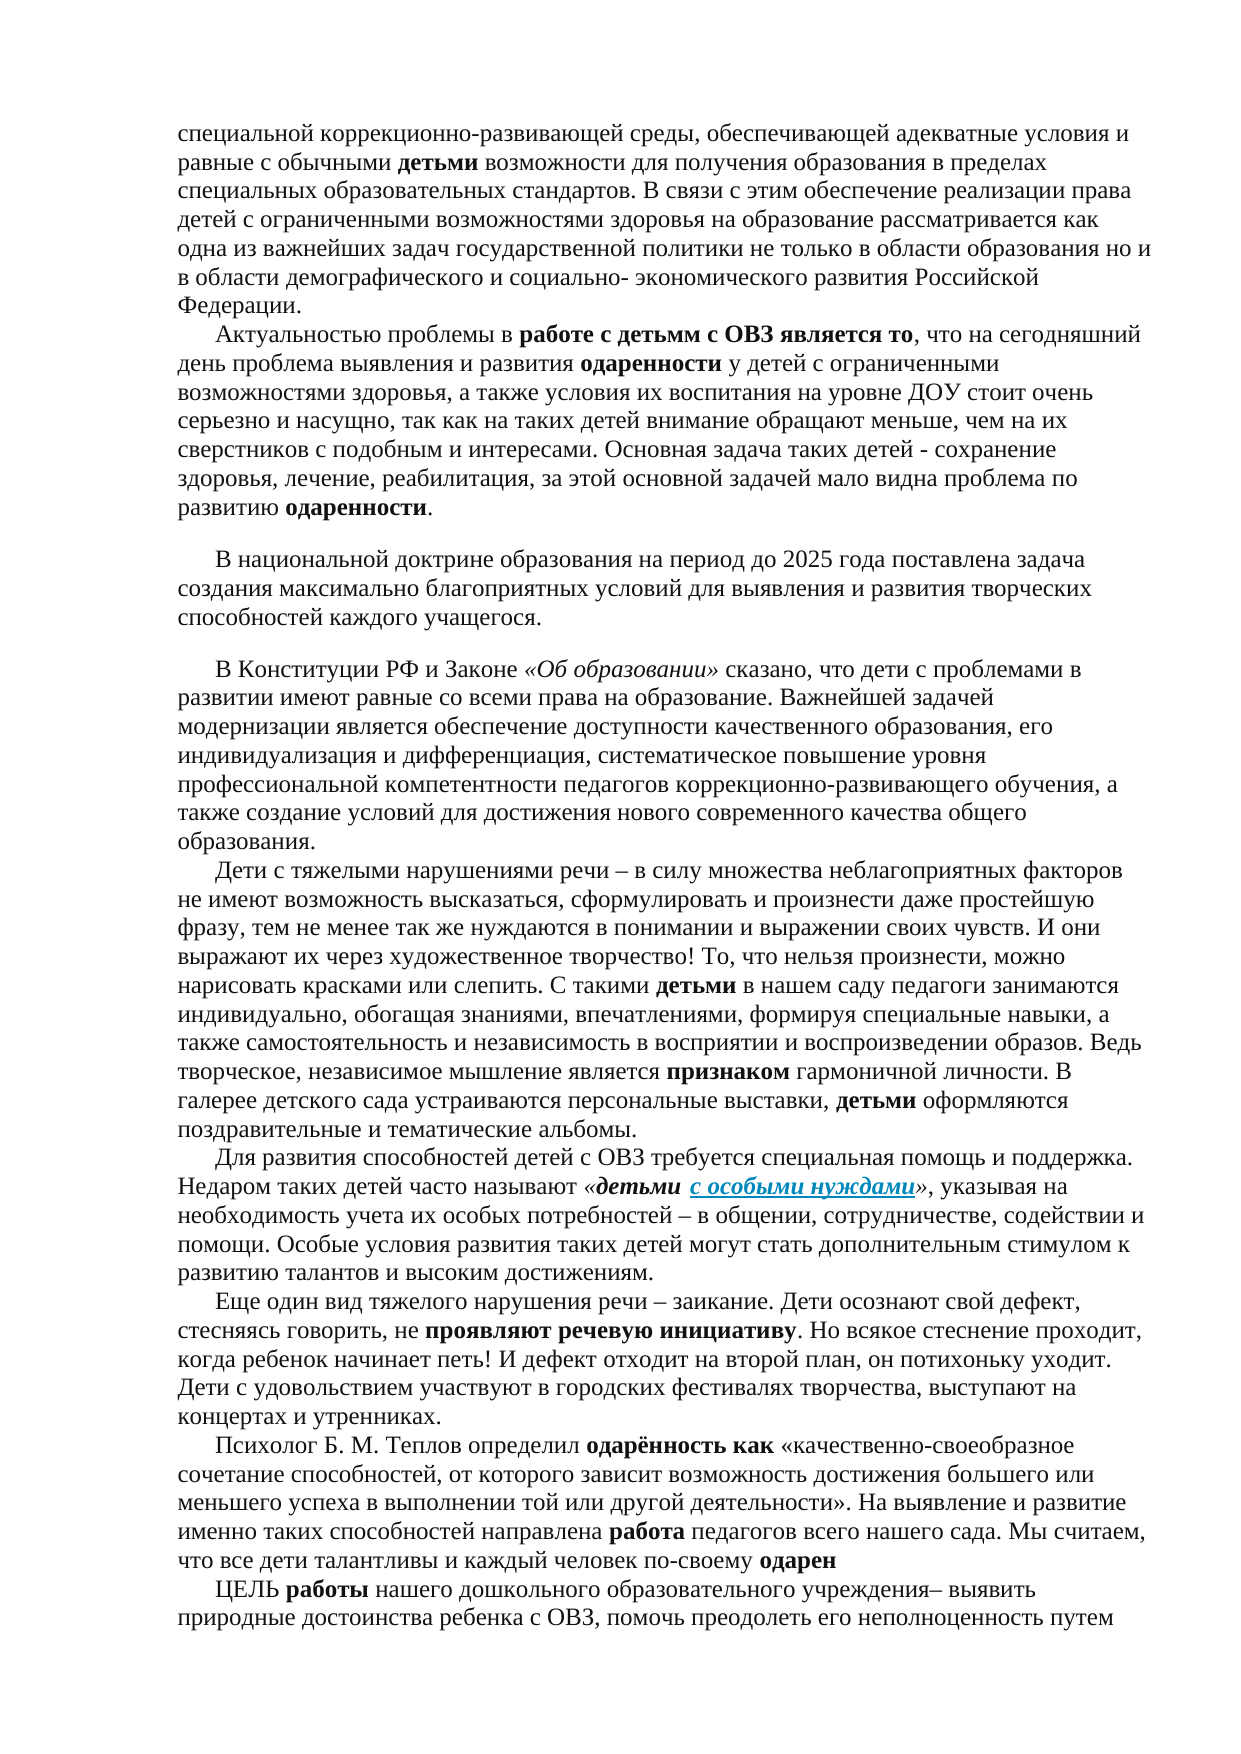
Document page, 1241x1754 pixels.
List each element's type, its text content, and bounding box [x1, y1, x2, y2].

text В национальной доктрине образования на период до 2025 года поставлена задача создания максимально благоприятных условий для выявления и развития творческих способностей каждого учащегося. [177, 544, 1152, 630]
text Еще один вид тяжелого нарушения речи – заикание. Дети осознают свой дефект, стесняясь говорить, не проявляют речевую инициативу. Но всякое стеснение проходит, когда ребенок начинает петь! И дефект отходит на второй план, он потихоньку уходит. Дети с удовольствием участвуют в городских фестивалях творчества, выступают на концертах и утренниках. [177, 1286, 1152, 1430]
text Актуальностью проблемы в работе с детьмм с ОВЗ является то, что на сегодняшний день проблема выявления и развития одаренности у детей с ограниченными возможностями здоровья, а также условия их воспитания на уровне ДОУ стоит очень серьезно и насущно, так как на таких детей внимание обращают меньше, чем на их сверстников с подобным и интересами. Основная задача таких детей - сохранение здоровья, лечение, реабилитация, за этой основной задачей мало видна проблема по развитию одаренности. [177, 319, 1152, 521]
text Психолог Б. М. Теплов определил одарённость как «качественно-своеобразное сочетание способностей, от которого зависит возможность достижения большего или меньшего успеха в выполнении той или другой деятельности». На выявление и развитие именно таких способностей направлена работа педагогов всего нашего сада. Мы считаем, что все дети талантливы и каждый человек по-своему одарен [177, 1430, 1152, 1574]
text В Конституции РФ и Законе «Об образовании» сказано, что дети с проблемами в развитии имеют равные со всеми права на образование. Важнейшей задачей модернизации является обеспечение доступности качественного образования, его индивидуализация и дифференциация, систематическое повышение уровня профессиональной компетентности педагогов коррекционно-развивающего обучения, а также создание условий для достижения нового современного качества общего образования. [177, 654, 1152, 855]
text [177, 118, 1152, 319]
text Дети с тяжелыми нарушениями речи – в силу множества неблагоприятных факторов не имеют возможность высказаться, сформулировать и произнести даже простейшую фразу, тем не менее так же нуждаются в понимании и выражении своих чувств. И они выражают их через художественное творчество! То, что нельзя произнести, можно нарисовать красками или слепить. С такими детьми в нашем саду педагоги занимаются индивидуально, обогащая знаниями, впечатлениями, формируя специальные навыки, а также самостоятельность и независимость в восприятии и воспроизведении образов. Ведь творческое, независимое мышление является признаком гармоничной личности. В галерее детского сада устраиваются персональные выставки, детьми оформляются поздравительные и тематические альбомы. [177, 855, 1152, 1142]
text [177, 1574, 1152, 1631]
